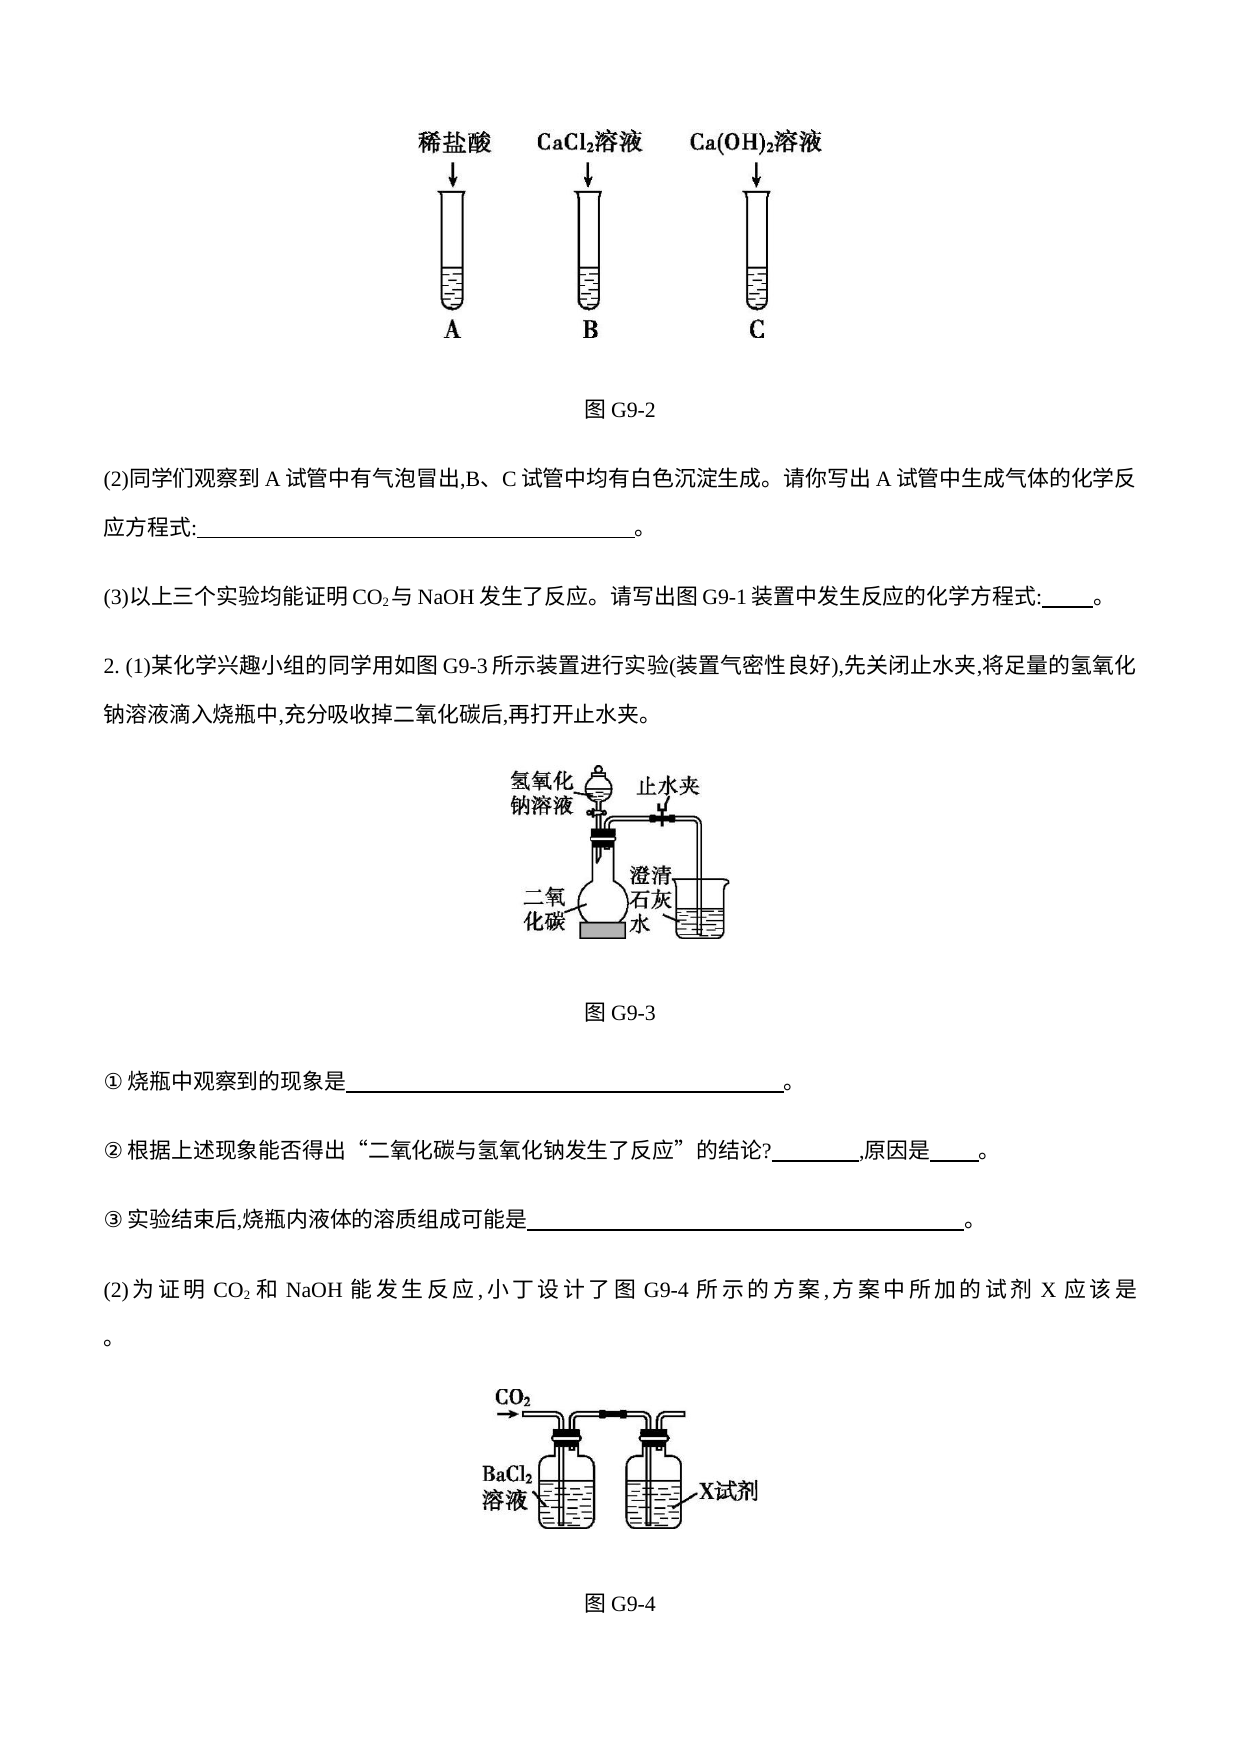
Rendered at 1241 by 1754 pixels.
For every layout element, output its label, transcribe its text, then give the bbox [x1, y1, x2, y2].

text 图G9-4 [103, 1586, 1137, 1618]
text ②根据上述现象能否得出“二氧化碳与氢氧化钠发生了反应”的结论? ,原因是 。 [103, 1133, 1137, 1165]
text 2. (1)某化学兴趣小组的同学用如图G9-3所示装置进行实验(装置气密性良好),先关闭止水夹,将足量的氢氧化钠溶液滴入烧瓶中,充分吸收掉二氧化碳后,再打开止水夹。 [103, 647, 1137, 729]
picture [482, 1389, 758, 1529]
text (2)同学们观察到A试管中有气泡冒出,B、C试管中均有白色沉淀生成。请你写出A试管中生成气体的化学反应方程式: 。 [103, 460, 1137, 542]
text ③实验结束后,烧瓶内液体的溶质组成可能是 。 [103, 1202, 1137, 1234]
text (3)以上三个实验均能证明CO2与NaOH发生了反应。请写出图G9-1装置中发生反应的化学方程式: 。 [103, 578, 1137, 611]
text 图G9-3 [103, 994, 1137, 1027]
text (2)为证明CO2和NaOH能发生反应,小丁设计了图G9-4所示的方案,方案中所加的试剂X应该是 。 [103, 1271, 1137, 1352]
picture [418, 129, 822, 338]
text 图G9-2 [103, 391, 1137, 424]
text ①烧瓶中观察到的现象是 。 [103, 1064, 1137, 1096]
picture [510, 765, 730, 939]
